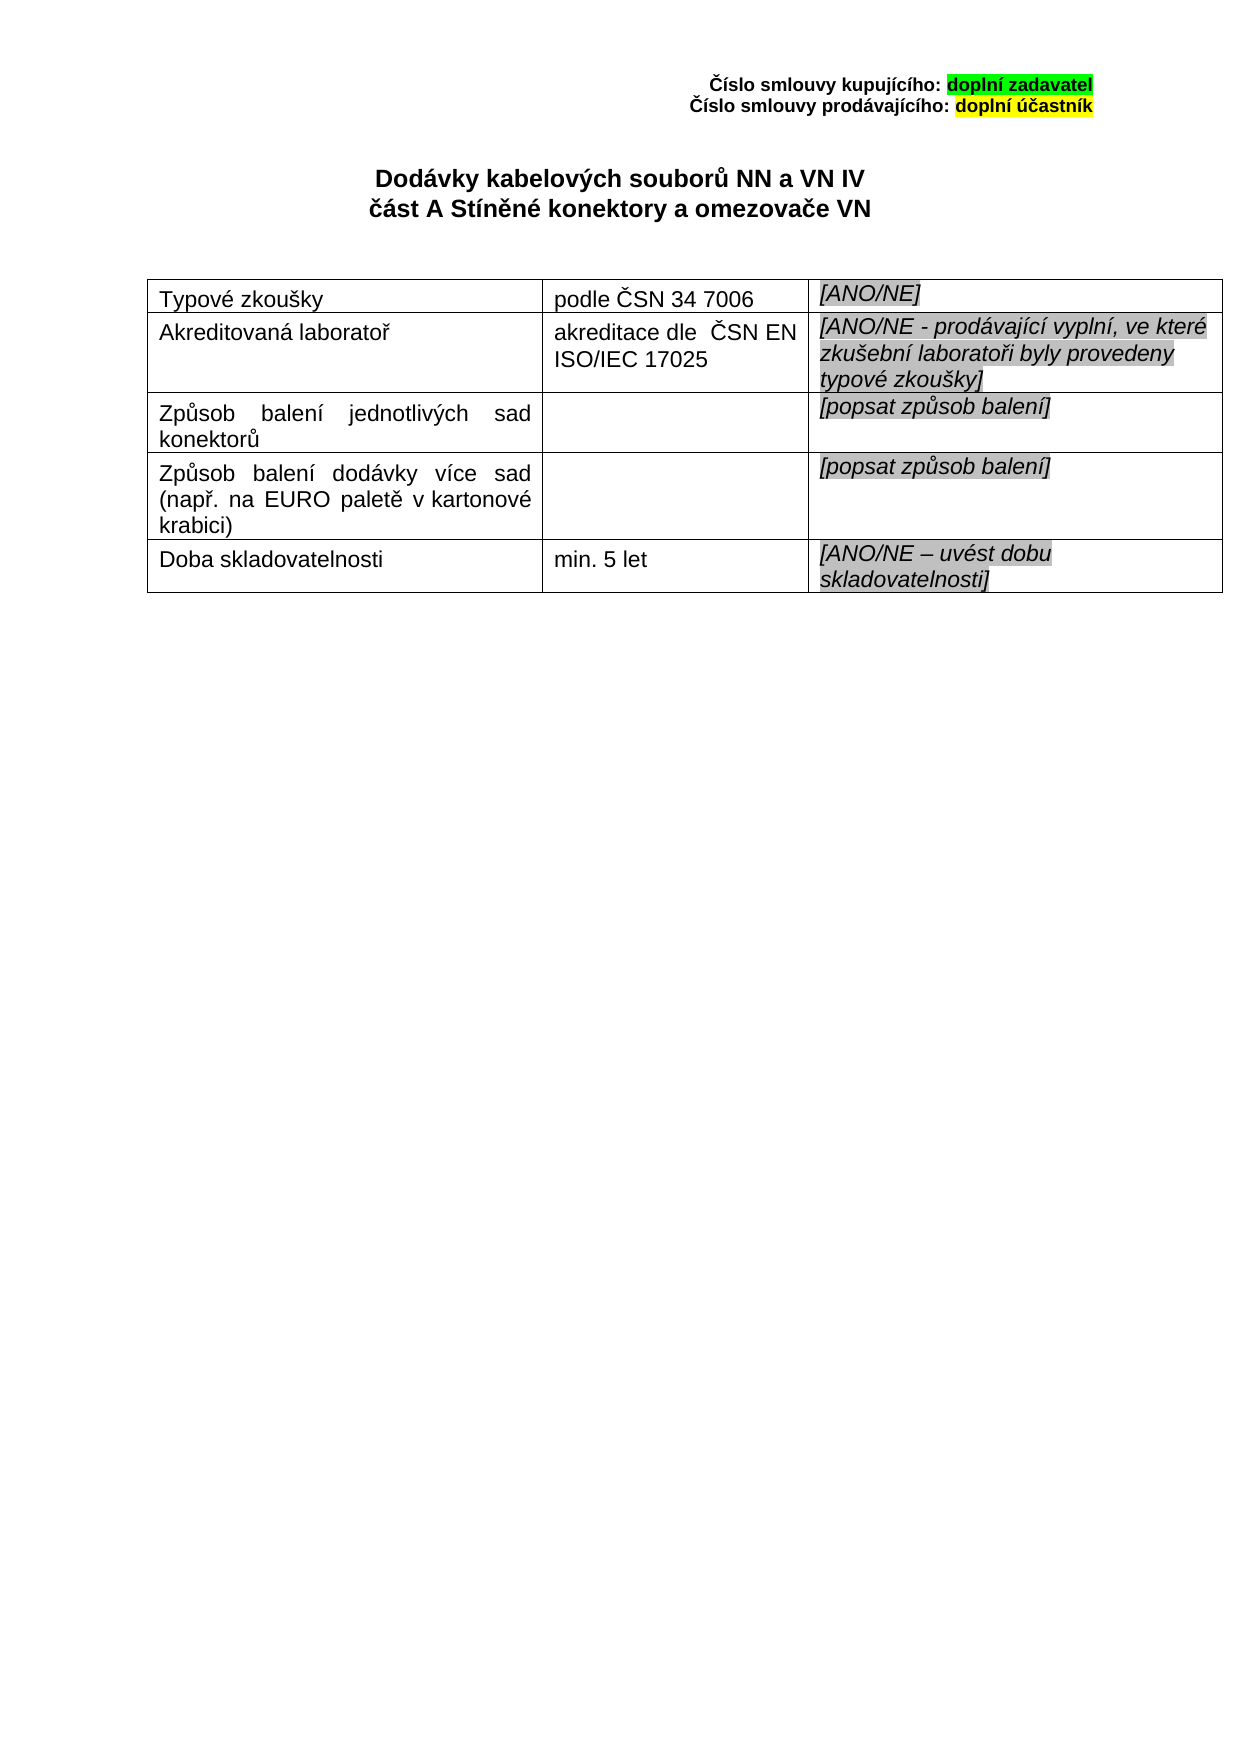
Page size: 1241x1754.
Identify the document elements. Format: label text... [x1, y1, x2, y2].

table_cell Způsob balení dodávky více sad (např. na EURO paletě v kartonové krabici) [148, 453, 542, 538]
table_cell Akreditovaná laboratoř [148, 313, 542, 392]
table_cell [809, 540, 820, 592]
table_cell Doba skladovatelnosti [148, 540, 542, 592]
table_cell [popsat způsob balení] [809, 393, 1222, 452]
table_cell podle ČSN 34 7006 [543, 280, 808, 312]
table_cell [ANO/NE] [809, 280, 1222, 312]
table_cell akreditace dle ČSN EN ISO/IEC 17025 [543, 313, 808, 392]
table_cell [ANO/NE - prodávající vyplní, ve které zkušební laboratoři byly provedeny typové zkoušky] [809, 313, 1222, 392]
table_cell min. 5 let [543, 540, 808, 592]
table_cell [543, 453, 808, 538]
table_cell [543, 393, 808, 452]
table_cell [popsat způsob balení] [809, 453, 1222, 538]
table_cell [ANO/NE – uvést dobu skladovatelnosti] [989, 540, 1222, 592]
table_cell Typové zkoušky [148, 280, 542, 312]
table_cell Způsob balení jednotlivých sad konektorů [148, 393, 542, 452]
